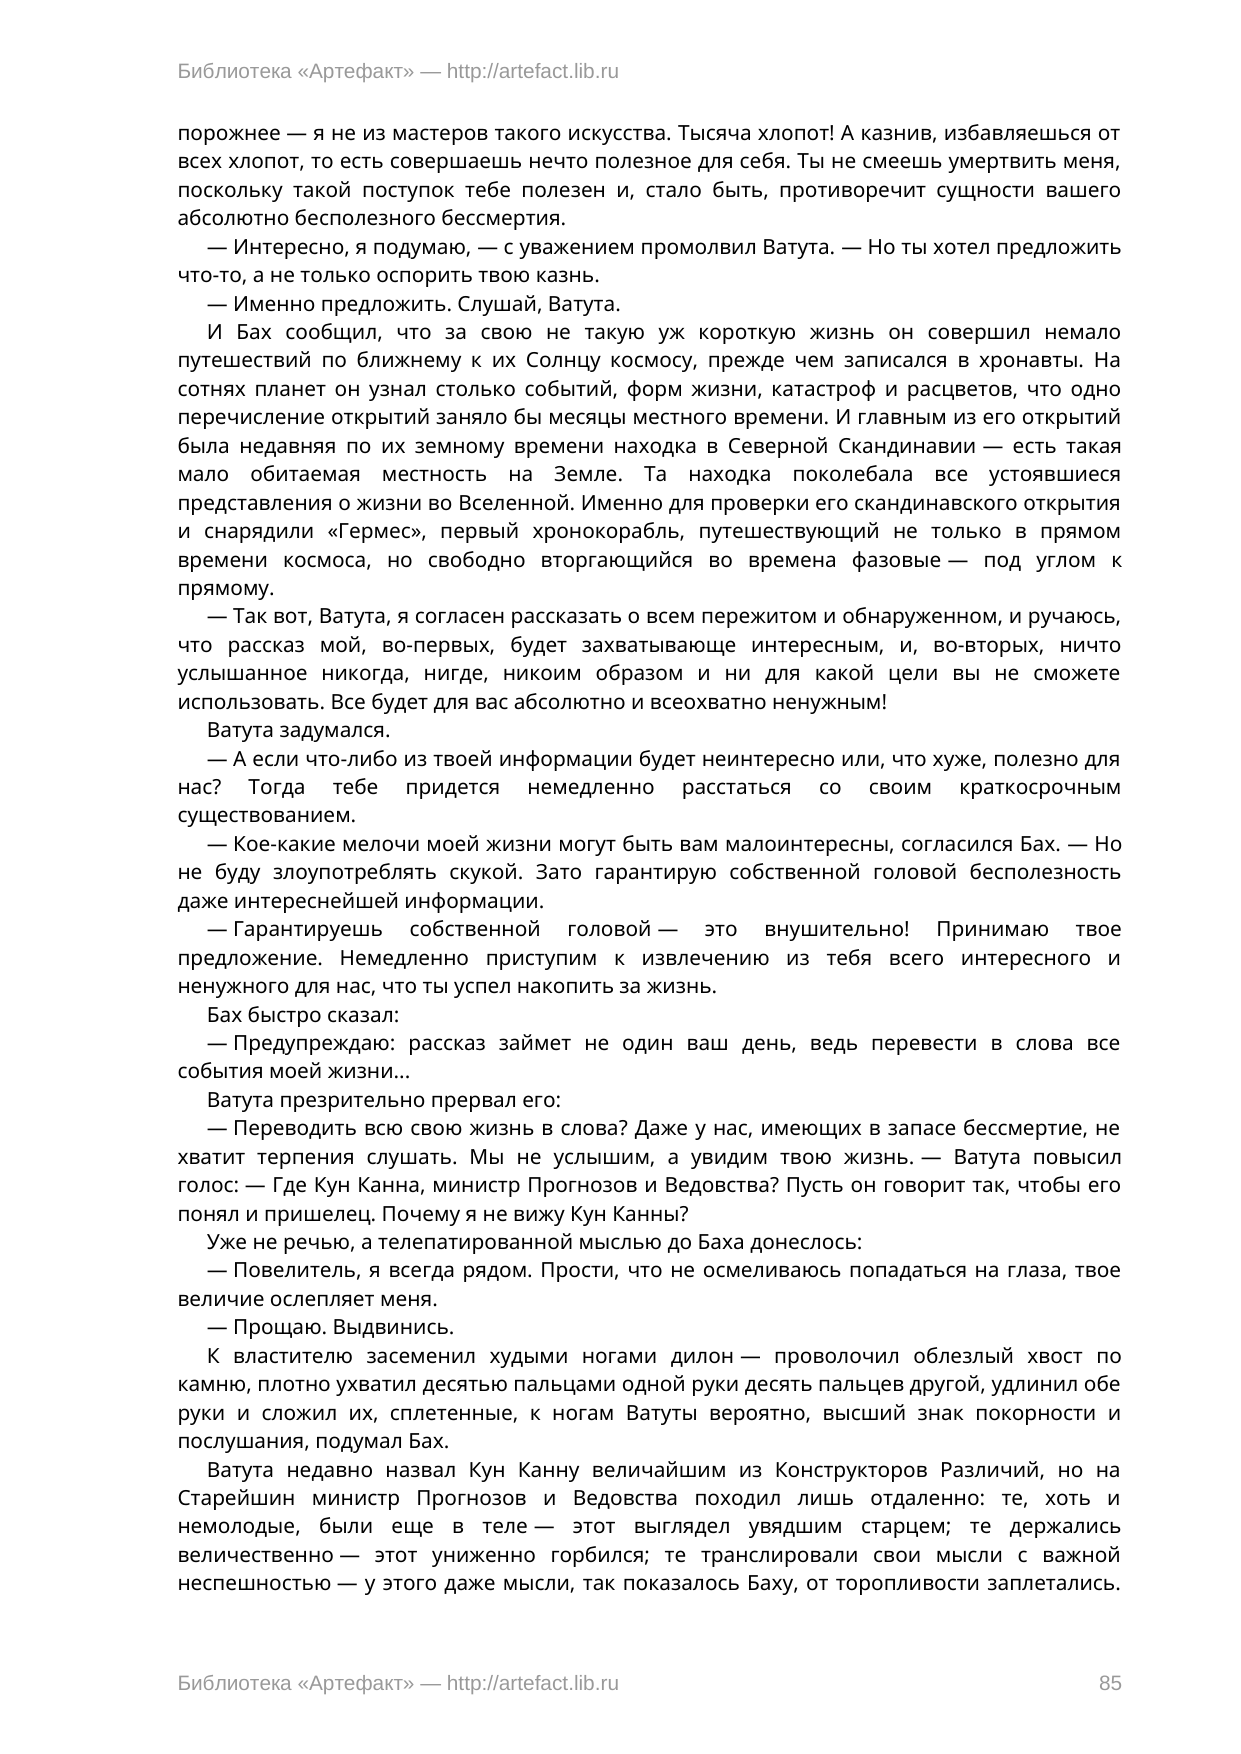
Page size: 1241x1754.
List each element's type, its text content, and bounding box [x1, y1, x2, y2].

text — Переводить всю свою жизнь в слова? Даже у нас, имеющих в запасе бессмертие, не хватит терпения слушать. Мы не услышим, а увидим твою жизнь. — Ватута повысил голос: — Где Кун Канна, министр Прогнозов и Ведовства? Пусть он говорит так, чтобы его понял и пришелец. Почему я не вижу Кун Канны? [177, 1113, 1122, 1227]
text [177, 118, 1122, 232]
text Уже не речью, а телепатированной мыслью до Баха донеслось: [177, 1227, 1122, 1256]
text Ватута презрительно прервал его: [177, 1085, 1122, 1113]
text — Так вот, Ватута, я согласен рассказать о всем пережитом и обнаруженном, и ручаюсь, что рассказ мой, во-первых, будет захватывающе интересным, и, во-вторых, ничто услышанное никогда, нигде, никоим образом и ни для какой цели вы не сможете использовать. Все будет для вас абсолютно и всеохватно ненужным! [177, 602, 1122, 715]
text Бах быстро сказал: [177, 1000, 1122, 1028]
text — Интересно, я подумаю, — с уважением промолвил Ватута. — Но ты хотел предложить что-то, а не только оспорить твою казнь. [177, 232, 1122, 289]
text — Именно предложить. Слушай, Ватута. [177, 289, 1122, 317]
text И Бах сообщил, что за свою не такую уж короткую жизнь он совершил немало путешествий по ближнему к их Солнцу космосу, прежде чем записался в хронавты. На сотнях планет он узнал столько событий, форм жизни, катастроф и расцветов, что одно перечисление открытий заняло бы месяцы местного времени. И главным из его открытий была недавняя по их земному времени находка в Северной Скандинавии — есть такая мало обитаемая местность на Земле. Та находка поколебала все устоявшиеся представления о жизни во Вселенной. Именно для проверки его скандинавского открытия и снарядили «Гермес», первый хронокорабль, путешествующий не только в прямом времени космоса, но свободно вторгающийся во времена фазовые — под углом к прямому. [177, 317, 1122, 602]
text — Предупреждаю: рассказ займет не один ваш день, ведь перевести в слова все события моей жизни... [177, 1028, 1122, 1085]
text — Гарантируешь собственной головой — это внушительно! Принимаю твое предложение. Немедленно приступим к извлечению из тебя всего интересного и ненужного для нас, что ты успел накопить за жизнь. [177, 914, 1122, 1000]
text — Повелитель, я всегда рядом. Прости, что не осмеливаюсь попадаться на глаза, твое величие ослепляет меня. [177, 1256, 1122, 1312]
text — Прощаю. Выдвинись. [177, 1312, 1122, 1341]
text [177, 1455, 1122, 1597]
text К властителю засеменил худыми ногами дилон — проволочил облезлый хвост по камню, плотно ухватил десятью пальцами одной руки десять пальцев другой, удлинил обе руки и сложил их, сплетенные, к ногам Ватуты вероятно, высший знак покорности и послушания, подумал Бах. [177, 1341, 1122, 1455]
text — Кое-какие мелочи моей жизни могут быть вам малоинтересны, согласился Бах. — Но не буду злоупотреблять скукой. Зато гарантирую собственной головой бесполезность даже интереснейшей информации. [177, 829, 1122, 914]
text — А если что-либо из твоей информации будет неинтересно или, что хуже, полезно для нас? Тогда тебе придется немедленно расстаться со своим краткосрочным существованием. [177, 744, 1122, 829]
text Ватута задумался. [177, 715, 1122, 744]
